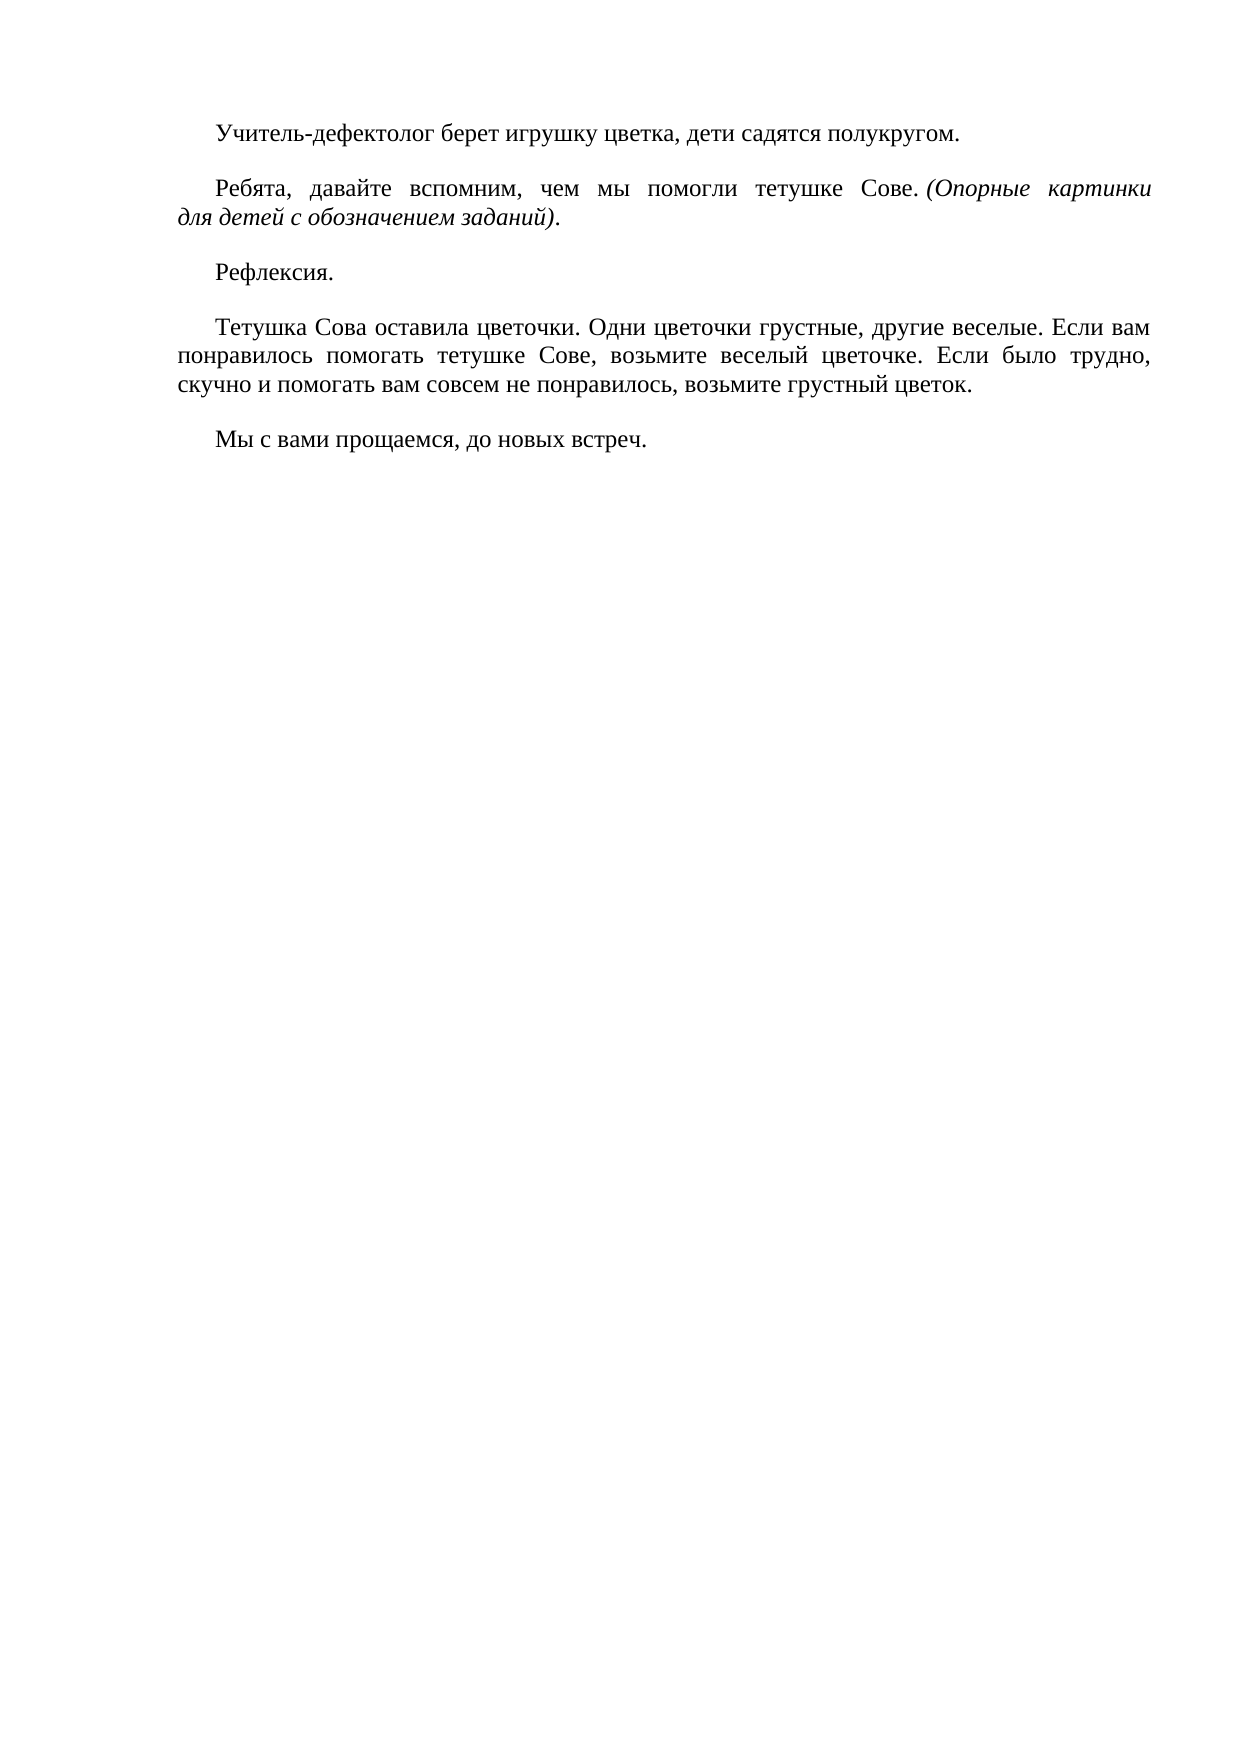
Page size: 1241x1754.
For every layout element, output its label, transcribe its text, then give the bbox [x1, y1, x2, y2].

text Ребята, давайте вспомним, чем мы помогли тетушке Сове. (Опорные картинки для детей с обозначением заданий). [177, 173, 1152, 231]
text Учитель-дефектолог берет игрушку цветка, дети садятся полукругом. [177, 118, 1152, 147]
text Мы с вами прощаемся, до новых встреч. [177, 424, 1152, 453]
text Тетушка Сова оставила цветочки. Одни цветочки грустные, другие веселые. Если вам понравилось помогать тетушке Сове, возьмите веселый цветочке. Если было трудно, скучно и помогать вам совсем не понравилось, возьмите грустный цветок. [177, 312, 1152, 398]
text Рефлексия. [177, 257, 1152, 285]
